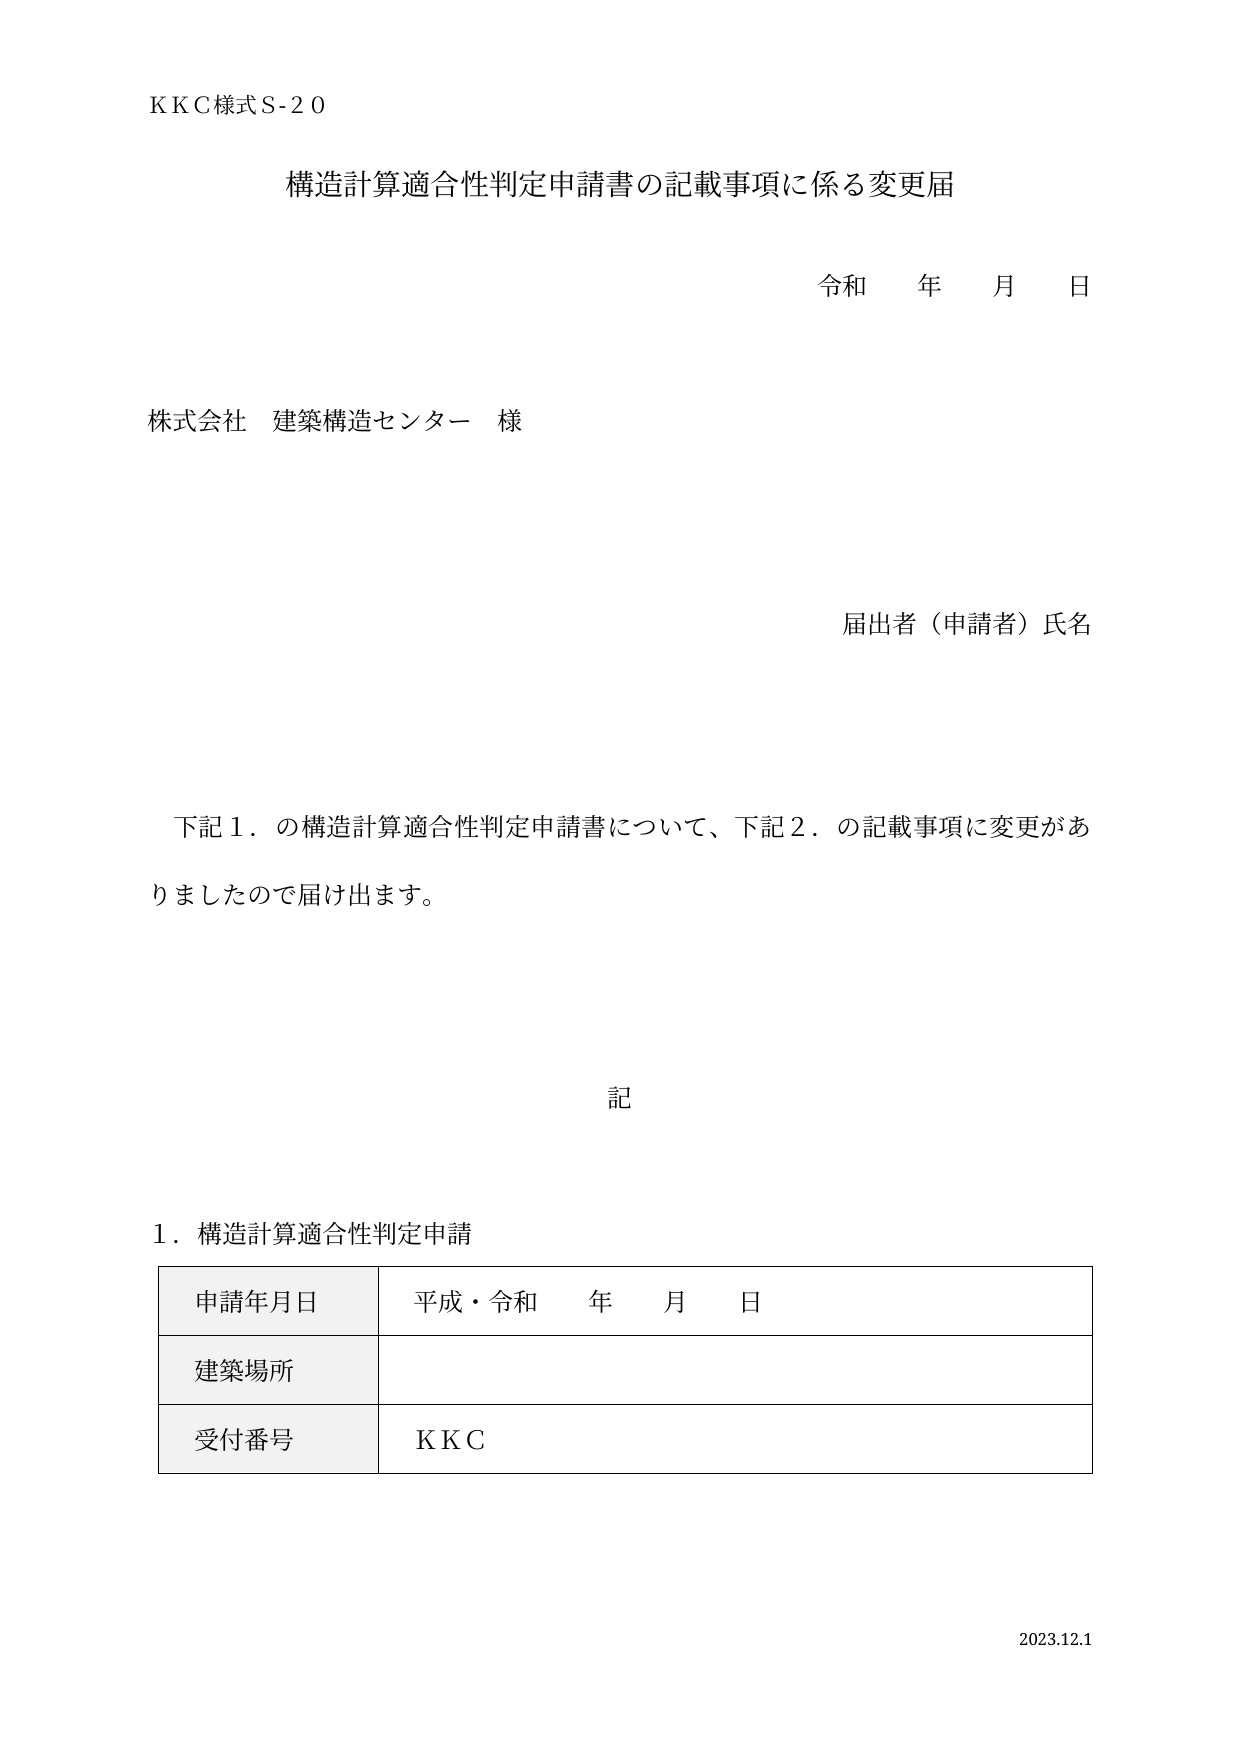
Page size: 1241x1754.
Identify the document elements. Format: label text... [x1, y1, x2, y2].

text 届出者（申請者）氏名 [148, 589, 1092, 657]
table_cell 建築場所 [159, 1336, 378, 1404]
table_cell ＫＫＣ [379, 1405, 1092, 1472]
text １．構造計算適合性判定申請 [148, 1198, 1092, 1266]
text 令和 年 月 日 [148, 251, 1092, 318]
table_cell 受付番号 [159, 1405, 378, 1472]
text 下記１．の構造計算適合性判定申請書について、下記２．の記載事項に変更がありましたので届け出ます。 [148, 792, 1092, 928]
table_cell [379, 1336, 1092, 1404]
text 記 [148, 1063, 1092, 1131]
table_header 申請年月日 [159, 1267, 378, 1335]
text 株式会社 建築構造センター 様 [148, 386, 1092, 454]
table_header 平成・令和 年 月 日 [379, 1267, 1092, 1335]
text 構造計算適合性判定申請書の記載事項に係る変更届 [148, 149, 1092, 217]
